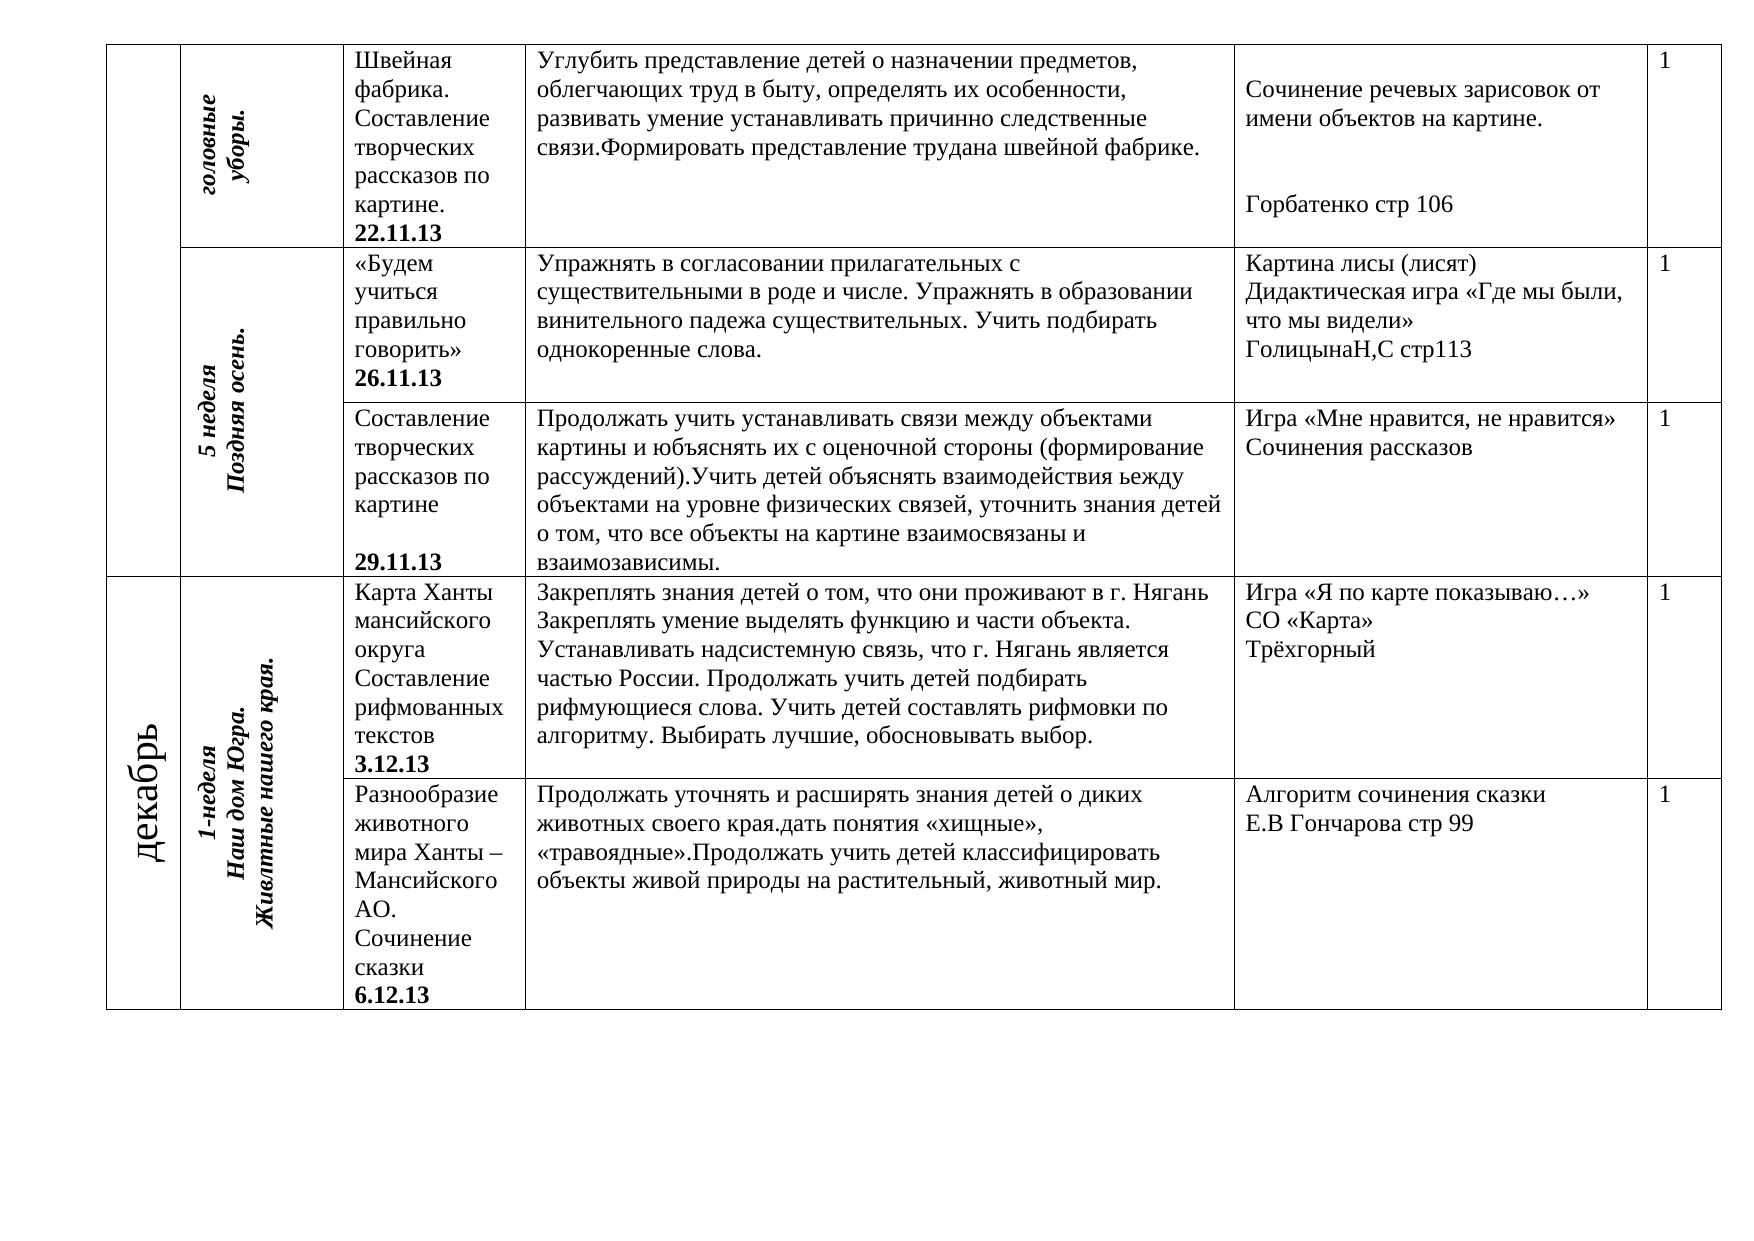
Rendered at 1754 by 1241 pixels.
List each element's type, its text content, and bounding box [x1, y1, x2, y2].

table_cell 5 неделя Поздняя осень. [181, 248, 343, 576]
table_cell Карта Ханты мансийского округа Составление рифмованных текстов 3.12.13 [344, 577, 525, 778]
table_cell Картина лисы (лисят) Дидактическая игра «Где мы были, что мы видели» ГолицынаН,С стр113 [1235, 248, 1647, 402]
table_cell Упражнять в согласовании прилагательных с существительными в роде и числе. Упражнять в образовании винительного падежа существительных. Учить подбирать однокоренные слова. [526, 248, 1234, 402]
table_cell Игра «Мне нравится, не нравится» Сочинения рассказов [1235, 403, 1647, 576]
table_cell 1 [1648, 577, 1721, 778]
table_cell 1 [1648, 248, 1721, 402]
table_cell 1 [1648, 779, 1721, 1009]
table_cell «Будем учиться правильно говорить» 26.11.13 [344, 248, 525, 402]
table_cell Сочинение речевых зарисовок от имени объектов на картине. Горбатенко стр 106 [1235, 45, 1647, 247]
table_cell Разнообразие животного мира Ханты – Мансийского АО. Сочинение сказки 6.12.13 [344, 779, 525, 1009]
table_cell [181, 45, 343, 247]
table_cell 1 [1648, 403, 1721, 576]
table_cell Игра «Я по карте показываю…» СО «Карта» Трёхгорный [1235, 577, 1647, 778]
table_cell Углубить представление детей о назначении предметов, облегчающих труд в быту, определять их особенности, развивать умение устанавливать причинно следственные связи.Формировать представление трудана швейной фабрике. [526, 45, 1234, 247]
table_cell Швейная фабрика. Составление творческих рассказов по картине. 22.11.13 [344, 45, 525, 247]
table_cell Продолжать уточнять и расширять знания детей о диких животных своего края.дать понятия «хищные», «травоядные».Продолжать учить детей классифицировать объекты живой природы на растительный, животный мир. [526, 779, 1234, 1009]
table_cell Продолжать учить устанавливать связи между объектами картины и юбъяснять их с оценочной стороны (формирование рассуждений).Учить детей объяснять взаимодействия ьежду объектами на уровне физических связей, уточнить знания детей о том, что все объекты на картине взаимосвязаны и взаимозависимы. [526, 403, 1234, 576]
table_cell 1 [1648, 45, 1721, 247]
table_cell 1-неделя Наш дом Югра. Живлтные нашего края. [181, 577, 343, 1009]
table_cell декабрь [107, 577, 180, 1009]
table_cell Алгоритм сочинения сказки Е.В Гончарова стр 99 [1235, 779, 1647, 1009]
table_cell Составление творческих рассказов по картине 29.11.13 [344, 403, 525, 576]
table_cell Закреплять знания детей о том, что они проживают в г. Нягань Закреплять умение выделять функцию и части объекта. Устанавливать надсистемную связь, что г. Нягань является частью России. Продолжать учить детей подбирать рифмующиеся слова. Учить детей составлять рифмовки по алгоритму. Выбирать лучшие, обосновывать выбор. [526, 577, 1234, 778]
